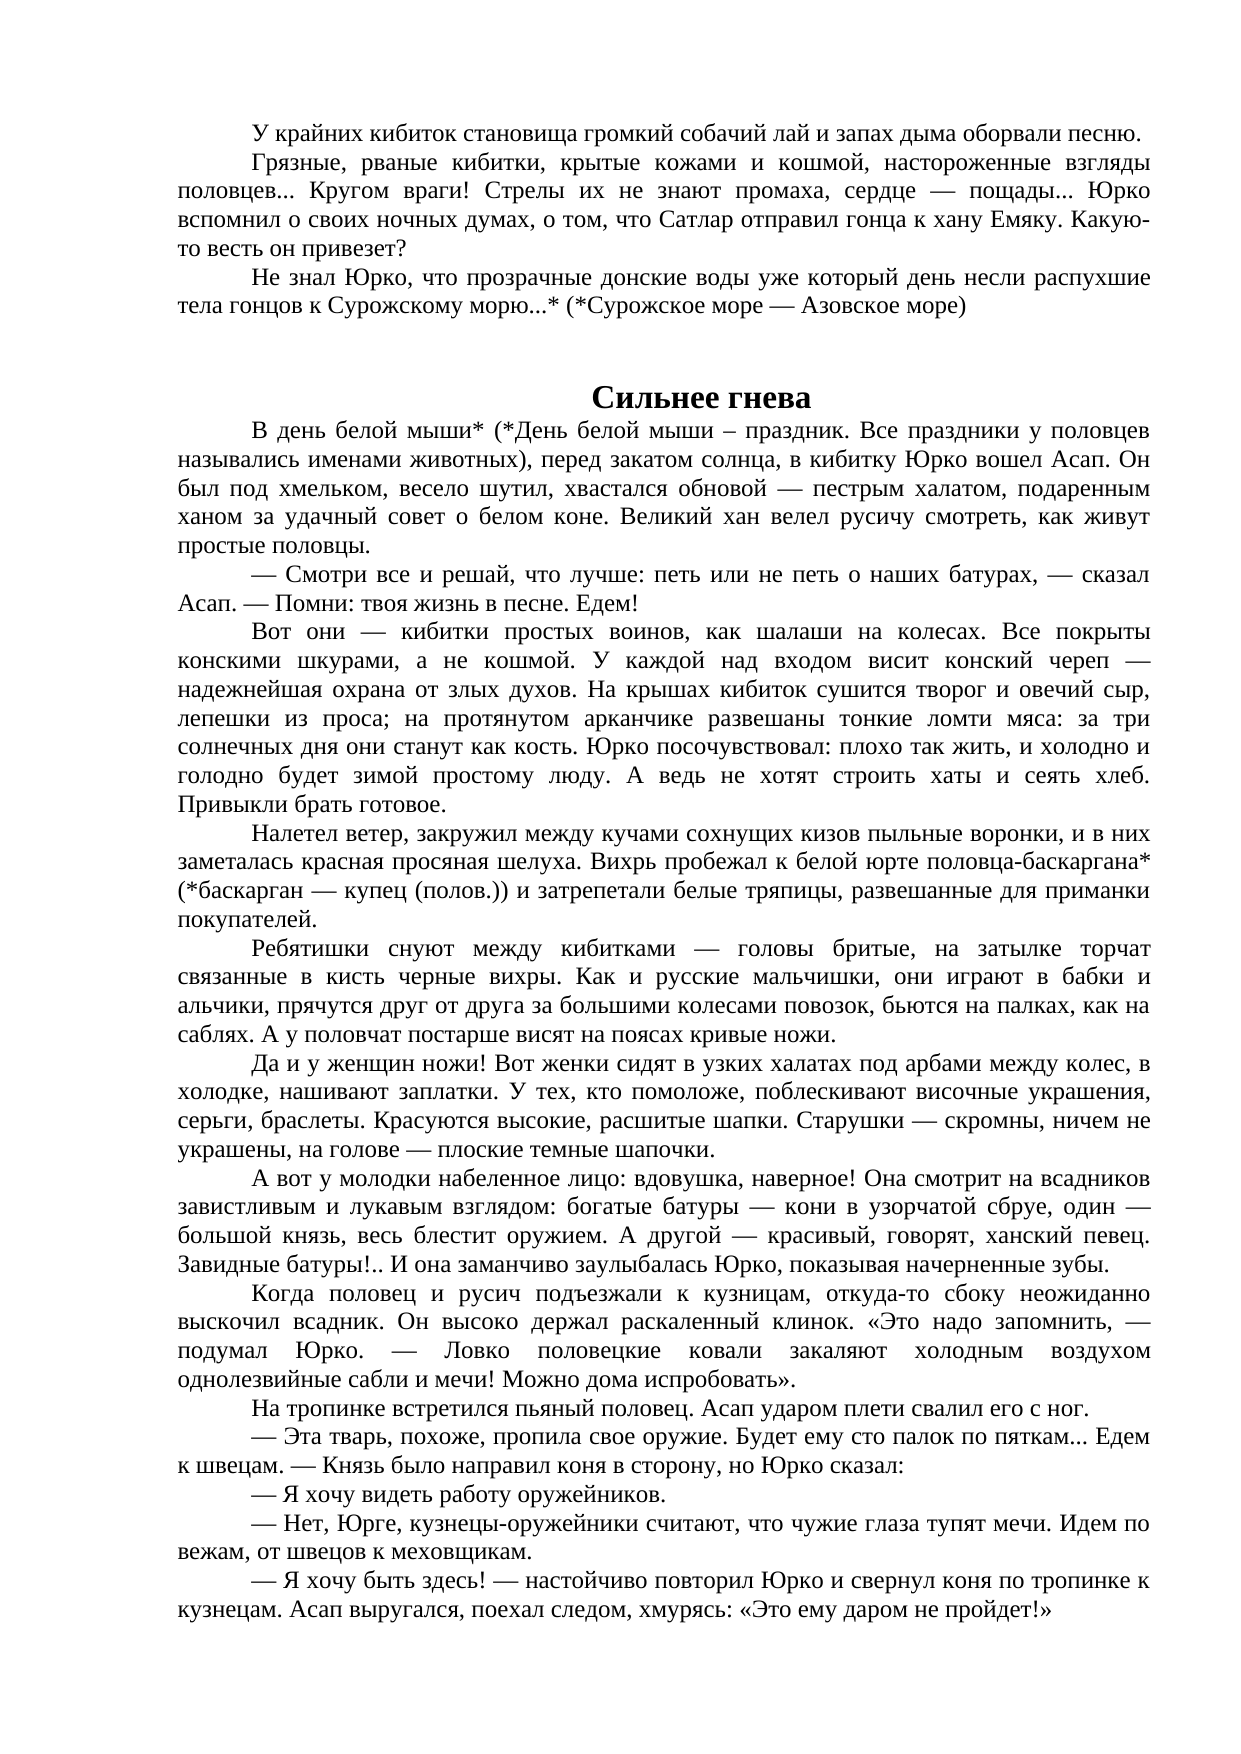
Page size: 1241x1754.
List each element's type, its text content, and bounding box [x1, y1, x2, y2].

text — Нет, Юрге, кузнецы-оружейники считают, что чужие глаза тупят мечи. Идем по вежам, от швецов к меховщикам. [177, 1508, 1152, 1565]
text А вот у молодки набеленное лицо: вдовушка, наверное! Она смотрит на всадников завистливым и лукавым взглядом: богатые батуры — кони в узорчатой сбруе, один — большой князь, весь блестит оружием. А другой — красивый, говорят, ханский певец. Завидные батуры!.. И она заманчиво заулыбалась Юрко, показывая начерненные зубы. [177, 1163, 1152, 1278]
text У крайних кибиток становища громкий собачий лай и запах дыма оборвали песню. [177, 118, 1152, 147]
text Ребятишки снуют между кибитками — головы бритые, на затылке торчат связанные в кисть черные вихры. Как и русские мальчишки, они играют в бабки и альчики, прячутся друг от друга за большими колесами повозок, бьются на палках, как на саблях. А у половчат постарше висят на поясах кривые ножи. [177, 933, 1152, 1048]
text Не знал Юрко, что прозрачные донские воды уже который день несли распухшие тела гонцов к Сурожскому морю...* (*Сурожское море — Азовское море) [177, 262, 1152, 319]
text — Эта тварь, похоже, пропила свое оружие. Будет ему сто палок по пяткам... Едем к швецам. — Князь было направил коня в сторону, но Юрко сказал: [177, 1421, 1152, 1479]
text На тропинке встретился пьяный половец. Асап ударом плети свалил его с ног. [177, 1393, 1152, 1421]
text Вот они — кибитки простых воинов, как шалаши на колесах. Все покрыты конскими шкурами, а не кошмой. У каждой над входом висит конский череп — надежнейшая охрана от злых духов. На крышах кибиток сушится творог и овечий сыр, лепешки из проса; на протянутом арканчике развешаны тонкие ломти мяса: за три солнечных дня они станут как кость. Юрко посочувствовал: плохо так жить, и холодно и голодно будет зимой простому люду. А ведь не хотят строить хаты и сеять хлеб. Привыкли брать готовое. [177, 616, 1152, 818]
text Налетел ветер, закружил между кучами сохнущих кизов пыльные воронки, и в них заметалась красная просяная шелуха. Вихрь пробежал к белой юрте половца-баскаргана* (*баскарган — купец (полов.)) и затрепетали белые тряпицы, развешанные для приманки покупателей. [177, 818, 1152, 933]
text Да и у женщин ножи! Вот женки сидят в узких халатах под арбами между колес, в холодке, нашивают заплатки. У тех, кто помоложе, поблескивают височные украшения, серьги, браслеты. Красуются высокие, расшитые шапки. Старушки — скромны, ничем не украшены, на голове — плоские темные шапочки. [177, 1048, 1152, 1163]
text — Я хочу быть здесь! — настойчиво повторил Юрко и свернул коня по тропинке к кузнецам. Асап выругался, поехал следом, хмурясь: «Это ему даром не пройдет!» [177, 1565, 1152, 1623]
text Грязные, рваные кибитки, крытые кожами и кошмой, настороженные взгляды половцев... Кругом враги! Стрелы их не знают промаха, сердце — пощады... Юрко вспомнил о своих ночных думах, о том, что Сатлар отправил гонца к хану Емяку. Какую-то весть он привезет? [177, 147, 1152, 262]
text Сильнее гнева [177, 377, 1152, 415]
text — Я хочу видеть работу оружейников. [177, 1479, 1152, 1508]
text — Смотри все и решай, что лучше: петь или не петь о наших батурах, — сказал Асап. — Помни: твоя жизнь в песне. Едем! [177, 559, 1152, 616]
text В день белой мыши* (*День белой мыши – праздник. Все праздники у половцев назывались именами животных), перед закатом солнца, в кибитку Юрко вошел Асап. Он был под хмельком, весело шутил, хвастался обновой — пестрым халатом, подаренным ханом за удачный совет о белом коне. Великий хан велел русичу смотреть, как живут простые половцы. [177, 415, 1152, 559]
text Когда половец и русич подъезжали к кузницам, откуда-то сбоку неожиданно выскочил всадник. Он высоко держал раскаленный клинок. «Это надо запомнить, — подумал Юрко. — Ловко половецкие ковали закаляют холодным воздухом однолезвийные сабли и мечи! Можно дома испробовать». [177, 1278, 1152, 1393]
